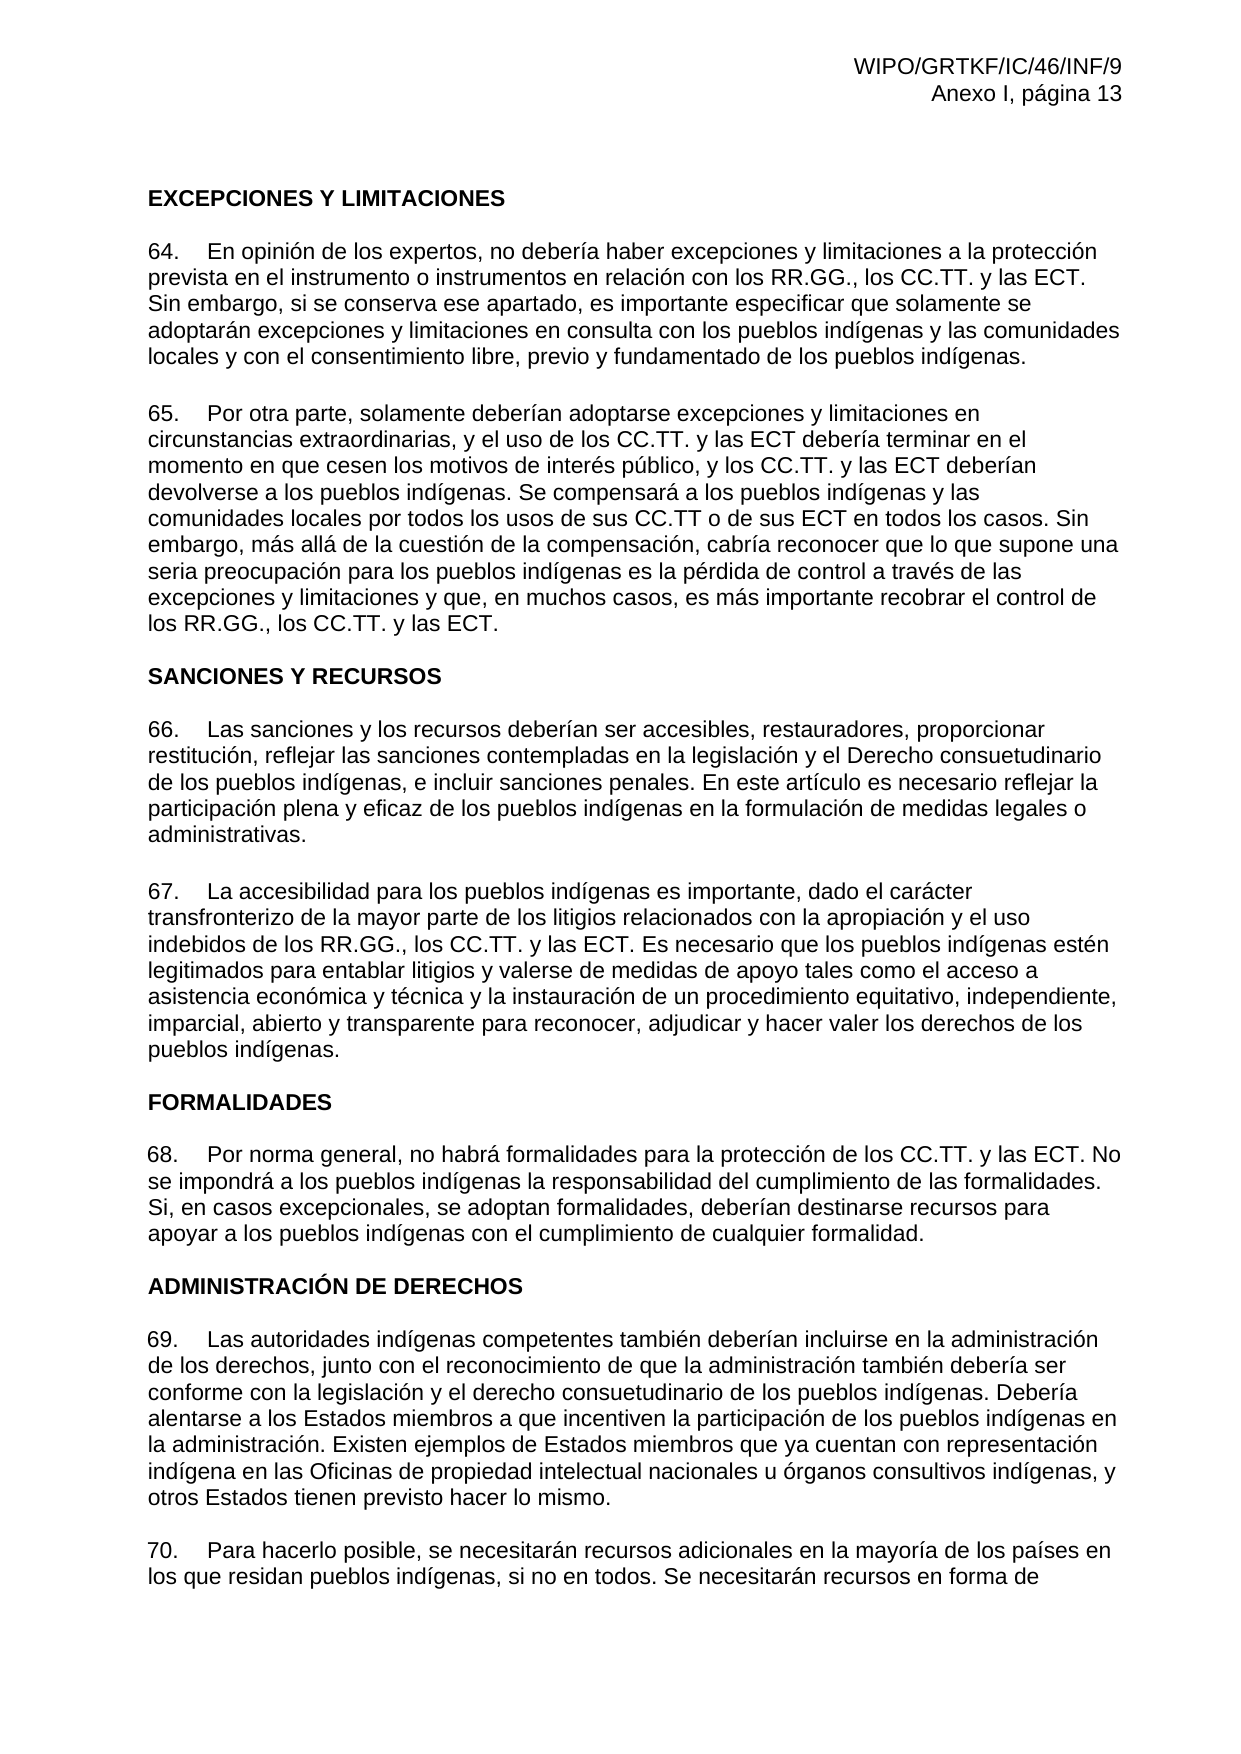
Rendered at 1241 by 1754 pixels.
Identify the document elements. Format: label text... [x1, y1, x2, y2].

list La accesibilidad para los pueblos indígenas es importante, dado el carácter transfronterizo de la mayor parte de los litigios relacionados con la apropiación y el uso indebidos de los RR.GG., los CC.TT. y las ECT. Es necesario que los pueblos indígenas estén legitimados para entablar litigios y valerse de medidas de apoyo tales como el acceso a asistencia económica y técnica y la instauración de un procedimiento equitativo, independiente, imparcial, abierto y transparente para reconocer, adjudicar y hacer valer los derechos de los pueblos indígenas. [148, 878, 1122, 1062]
list Por norma general, no habrá formalidades para la protección de los CC.TT. y las ECT. No se impondrá a los pueblos indígenas la responsabilidad del cumplimiento de las formalidades. Si, en casos excepcionales, se adoptan formalidades, deberían destinarse recursos para apoyar a los pueblos indígenas con el cumplimiento de cualquier formalidad. [147, 1141, 1122, 1247]
text SANCIONES Y RECURSOS [148, 663, 1122, 689]
list Las autoridades indígenas competentes también deberían incluirse en la administración de los derechos, junto con el reconocimiento de que la administración también debería ser conforme con la legislación y el derecho consuetudinario de los pueblos indígenas. Debería alentarse a los Estados miembros a que incentiven la participación de los pueblos indígenas en la administración. Existen ejemplos de Estados miembros que ya cuentan con representación indígena en las Oficinas de propiedad intelectual nacionales u órganos consultivos indígenas, y otros Estados tienen previsto hacer lo mismo. [147, 1326, 1122, 1510]
list En opinión de los expertos, no debería haber excepciones y limitaciones a la protección prevista en el instrumento o instrumentos en relación con los RR.GG., los CC.TT. y las ECT. Sin embargo, si se conserva ese apartado, es importante especificar que solamente se adoptarán excepciones y limitaciones en consulta con los pueblos indígenas y las comunidades locales y con el consentimiento libre, previo y fundamentado de los pueblos indígenas. [148, 238, 1122, 369]
text FORMALIDADES [148, 1089, 1122, 1115]
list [147, 1537, 1122, 1589]
list Las sanciones y los recursos deberían ser accesibles, restauradores, proporcionar restitución, reflejar las sanciones contempladas en la legislación y el Derecho consuetudinario de los pueblos indígenas, e incluir sanciones penales. En este artículo es necesario reflejar la participación plena y eficaz de los pueblos indígenas en la formulación de medidas legales o administrativas. [148, 716, 1122, 848]
text ADMINISTRACIÓN DE DERECHOS [148, 1273, 1122, 1299]
text EXCEPCIONES Y LIMITACIONES [148, 185, 1122, 211]
list Por otra parte, solamente deberían adoptarse excepciones y limitaciones en circunstancias extraordinarias, y el uso de los CC.TT. y las ECT debería terminar en el momento en que cesen los motivos de interés público, y los CC.TT. y las ECT deberían devolverse a los pueblos indígenas. Se compensará a los pueblos indígenas y las comunidades locales por todos los usos de sus CC.TT o de sus ECT en todos los casos. Sin embargo, más allá de la cuestión de la compensación, cabría reconocer que lo que supone una seria preocupación para los pueblos indígenas es la pérdida de control a través de las excepciones y limitaciones y que, en muchos casos, es más importante recobrar el control de los RR.GG., los CC.TT. y las ECT. [148, 399, 1122, 637]
